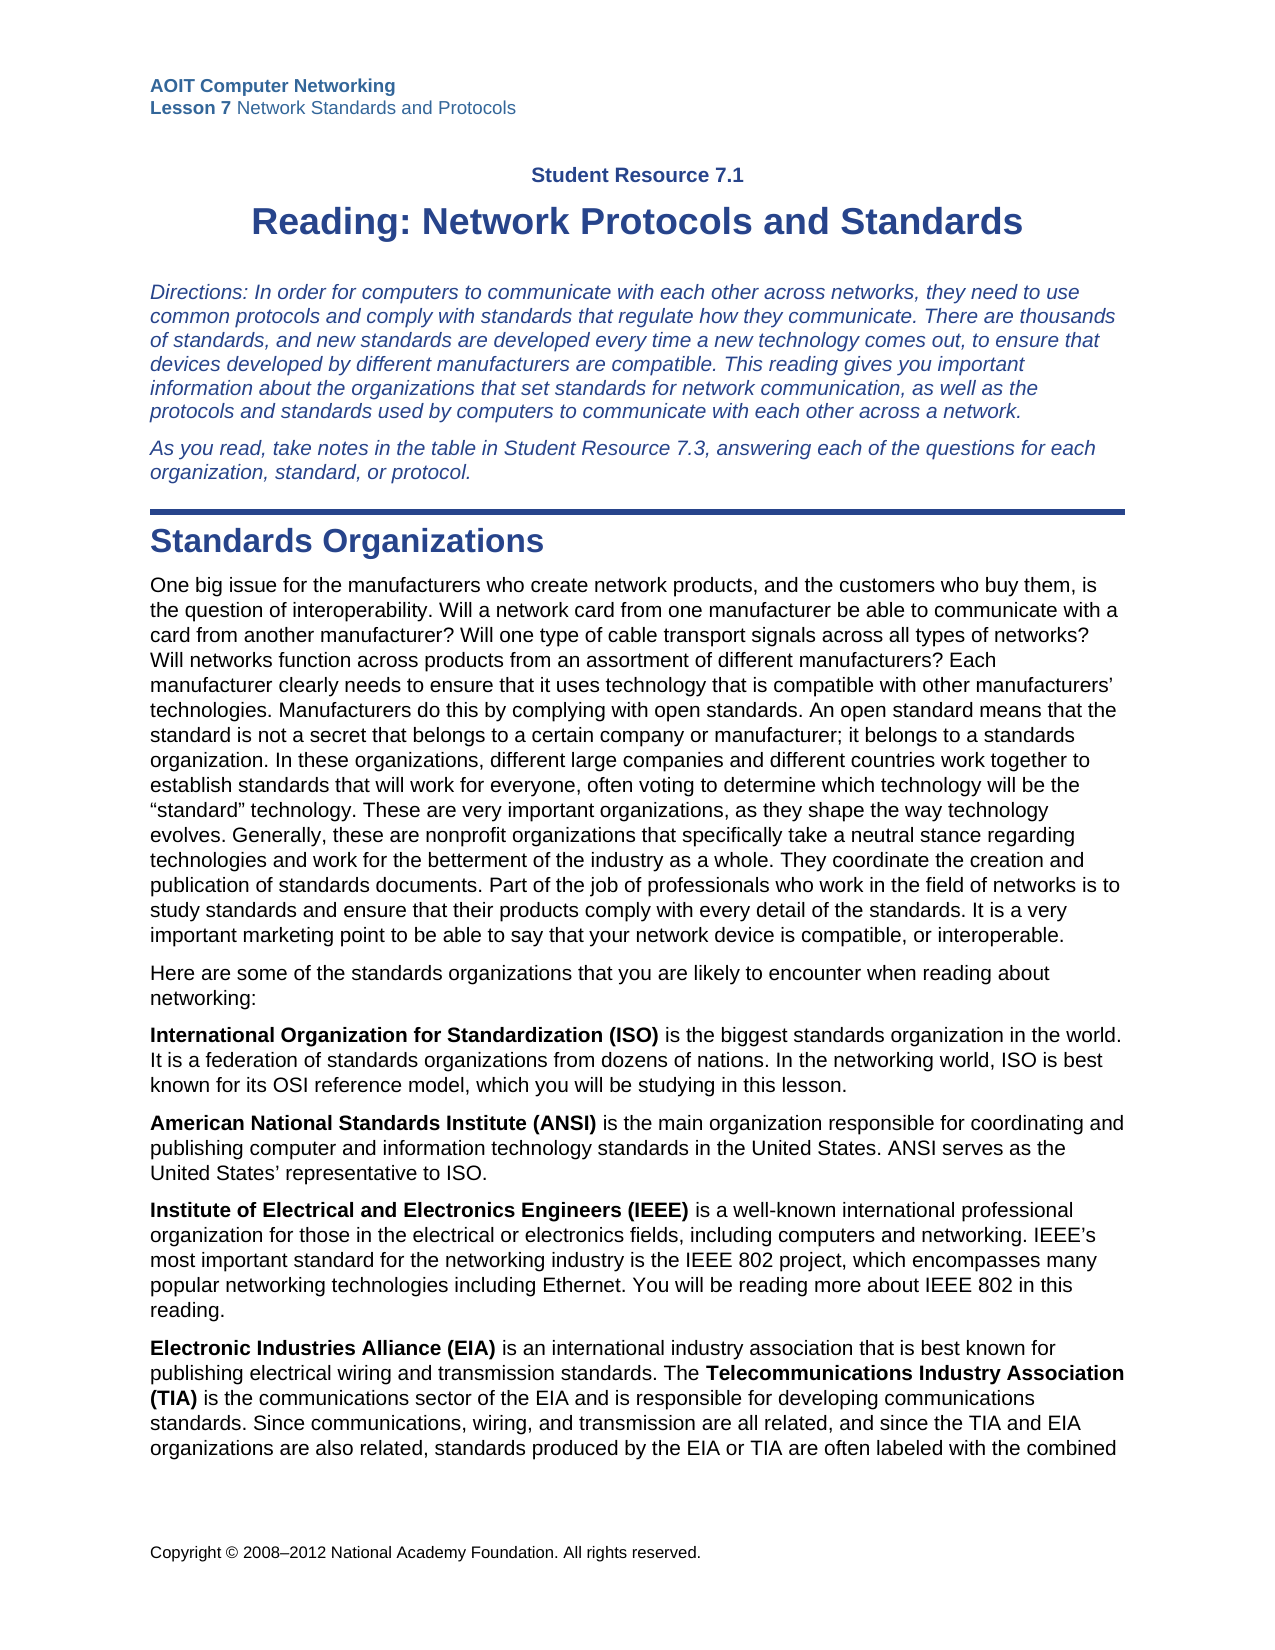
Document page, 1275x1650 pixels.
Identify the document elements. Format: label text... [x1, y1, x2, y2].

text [150, 1335, 1125, 1460]
text International Organization for Standardization (ISO) is the biggest standards organization in the world. It is a federation of standards organizations from dozens of nations. In the networking world, ISO is best known for its OSI reference model, which you will be studying in this lesson. [150, 1022, 1125, 1097]
text Here are some of the standards organizations that you are likely to encounter when reading about networking: [150, 960, 1125, 1010]
text Institute of Electrical and Electronics Engineers (IEEE) is a well-known international professional organization for those in the electrical or electronics fields, including computers and networking. IEEE’s most important standard for the networking industry is the IEEE 802 project, which encompasses many popular networking technologies including Ethernet. You will be reading more about IEEE 802 in this reading. [150, 1197, 1125, 1322]
text Standards Organizations [150, 515, 1125, 560]
text As you read, take notes in the table in Student Resource 7.3, answering each of the questions for each organization, standard, or protocol. [150, 436, 1125, 484]
text Student Resource 7.1 [150, 162, 1125, 186]
text One big issue for the manufacturers who create network products, and the customers who buy them, is the question of interoperability. Will a network card from one manufacturer be able to communicate with a card from another manufacturer? Will one type of cable transport signals across all types of networks? Will networks function across products from an assortment of different manufacturers? Each manufacturer clearly needs to ensure that it uses technology that is compatible with other manufacturers’ technologies. Manufacturers do this by complying with open standards. An open standard means that the standard is not a secret that belongs to a certain company or manufacturer; it belongs to a standards organization. In these organizations, different large companies and different countries work together to establish standards that will work for everyone, often voting to determine which technology will be the “standard” technology. These are very important organizations, as they shape the way technology evolves. Generally, these are nonprofit organizations that specifically take a neutral stance regarding technologies and work for the betterment of the industry as a whole. They coordinate the creation and publication of standards documents. Part of the job of professionals who work in the field of networks is to study standards and ensure that their products comply with every detail of the standards. It is a very important marketing point to be able to say that your network device is compatible, or interoperable. [150, 572, 1125, 947]
text Directions: In order for computers to communicate with each other across networks, they need to use common protocols and comply with standards that regulate how they communicate. There are thousands of standards, and new standards are developed every time a new technology comes out, to ensure that devices developed by different manufacturers are compatible. This reading gives you important information about the organizations that set standards for network communication, as well as the protocols and standards used by computers to communicate with each other across a network. [150, 279, 1125, 423]
text American National Standards Institute (ANSI) is the main organization responsible for coordinating and publishing computer and information technology standards in the . ANSI serves as the United States’ representative to ISO. [150, 1110, 1125, 1185]
title : Network Protocols and Standards [150, 199, 1125, 242]
